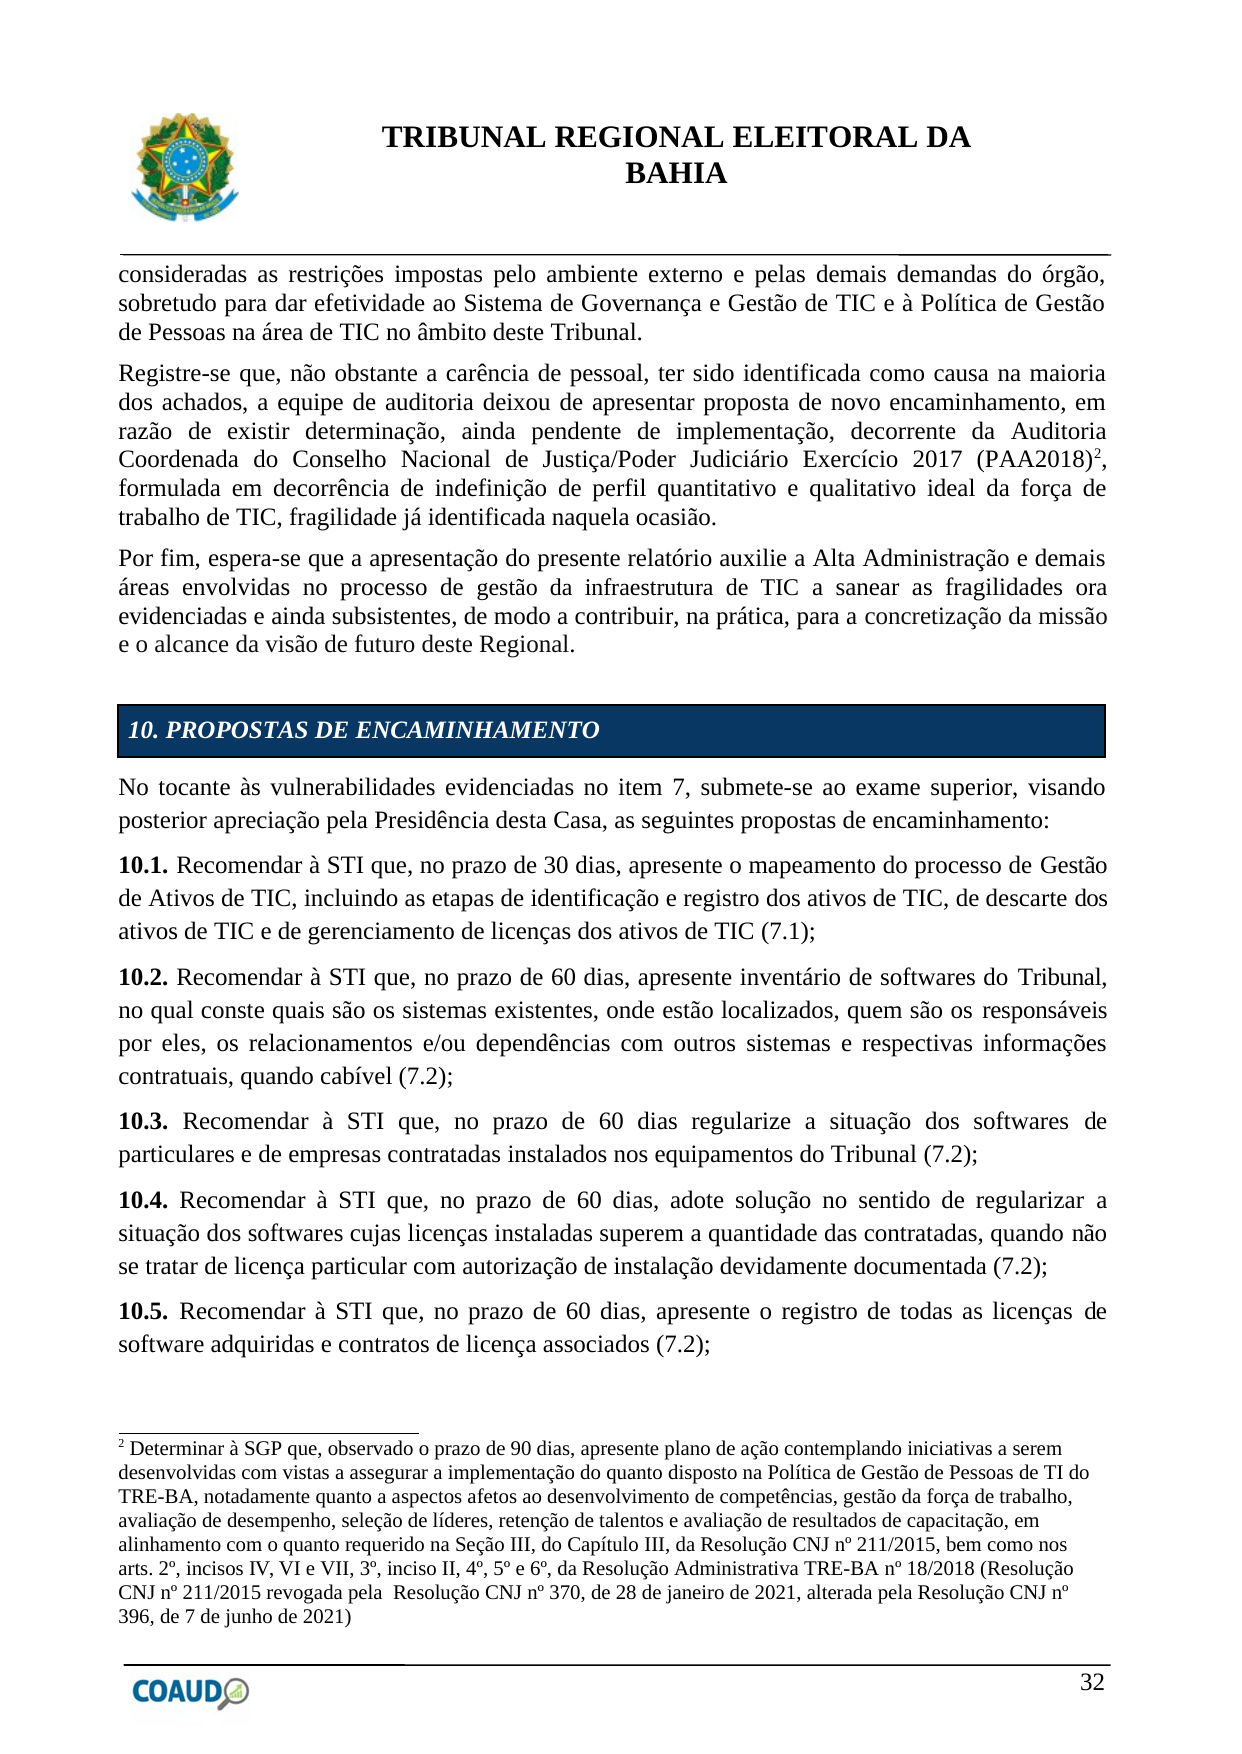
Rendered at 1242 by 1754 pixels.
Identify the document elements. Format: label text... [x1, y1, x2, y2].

picture [130, 1666, 250, 1726]
list Recomendar à STI que, no prazo de 60 dias regularize a situação dos softwares de particulares e de empresas contratadas instalados nos equipamentos do Tribunal (7.2); [118, 1106, 1107, 1168]
text consideradas as restrições impostas pelo ambiente externo e pelas demais demandas do órgão, sobretudo para dar efetividade ao Sistema de Governança e Gestão de TIC e à Política de Gestão de Pessoas na área de TIC no âmbito deste Tribunal. [118, 259, 1107, 346]
picture [130, 113, 240, 222]
text Por fim, espera-se que a apresentação do presente relatório auxilie a Alta Administração e demais áreas envolvidas no processo de gestão da infraestrutura de TIC a sanear as fragilidades ora evidenciadas e ainda subsistentes, de modo a contribuir, na prática, para a concretização da missão e o alcance da visão de futuro deste Regional. [118, 543, 1108, 658]
text No tocante às vulnerabilidades evidenciadas no item 7, submete-se ao exame superior, visando posterior apreciação pela Presidência desta Casa, as seguintes propostas de encaminhamento: [118, 709, 1106, 833]
list Recomendar à STI que, no prazo de 60 dias, apresente o registro de todas as licenças de software adquiridas e contratos de licença associados (7.2); [118, 1296, 1107, 1358]
text Registre-se que, não obstante a carência de pessoal, ter sido identificada como causa na maioria dos achados, a equipe de auditoria deixou de apresentar proposta de novo encaminhamento, em razão de existir determinação, ainda pendente de implementação, decorrente da Auditoria Coordenada do Conselho Nacional de Justiça/Poder Judiciário Exercício 2017 (PAA2018)2, formulada em decorrência de indefinição de perfil quantitativo e qualitativo ideal da força de trabalho de TIC, fragilidade já identificada naquela ocasião. [118, 358, 1107, 531]
list Recomendar à STI que, no prazo de 60 dias, adote solução no sentido de regularizar a situação dos softwares cujas licenças instaladas superem a quantidade das contratadas, quando não se tratar de licença particular com autorização de instalação devidamente documentada (7.2); [118, 1185, 1107, 1280]
list Recomendar à STI que, no prazo de 30 dias, apresente o mapeamento do processo de Gestão de Ativos de TIC, incluindo as etapas de identificação e registro dos ativos de TIC, de descarte dos ativos de TIC e de gerenciamento de licenças dos ativos de TIC (7.1); [118, 850, 1108, 945]
text 2 Determinar à SGP que, observado o prazo de 90 dias, apresente plano de ação contemplando iniciativas a serem desenvolvidas com vistas a assegurar a implementação do quanto disposto na Política de Gestão de Pessoas de TI do TRE-BA, notadamente quanto a aspectos afetos ao desenvolvimento de competências, gestão da força de trabalho, avaliação de desempenho, seleção de líderes, retenção de talentos e avaliação de resultados de capacitação, em alinhamento com o quanto requerido na Seção III, do Capítulo III, da Resolução CNJ nº 211/2015, bem como nos arts. 2º, incisos IV, VI e VII, 3º, inciso II, 4º, 5º e 6º, da Resolução Administrativa TRE-BA nº 18/2018 (Resolução CNJ nº 211/2015 revogada pela Resolução CNJ nº 370, de 28 de janeiro de 2021, alterada pela Resolução CNJ nº 396, de 7 de junho de 2021) [118, 1436, 1107, 1628]
list Recomendar à STI que, no prazo de 60 dias, apresente inventário de softwares do Tribunal, no qual conste quais são os sistemas existentes, onde estão localizados, quem são os responsáveis por eles, os relacionamentos e/ou dependências com outros sistemas e respectivas informações contratuais, quando cabível (7.2); [118, 962, 1107, 1089]
